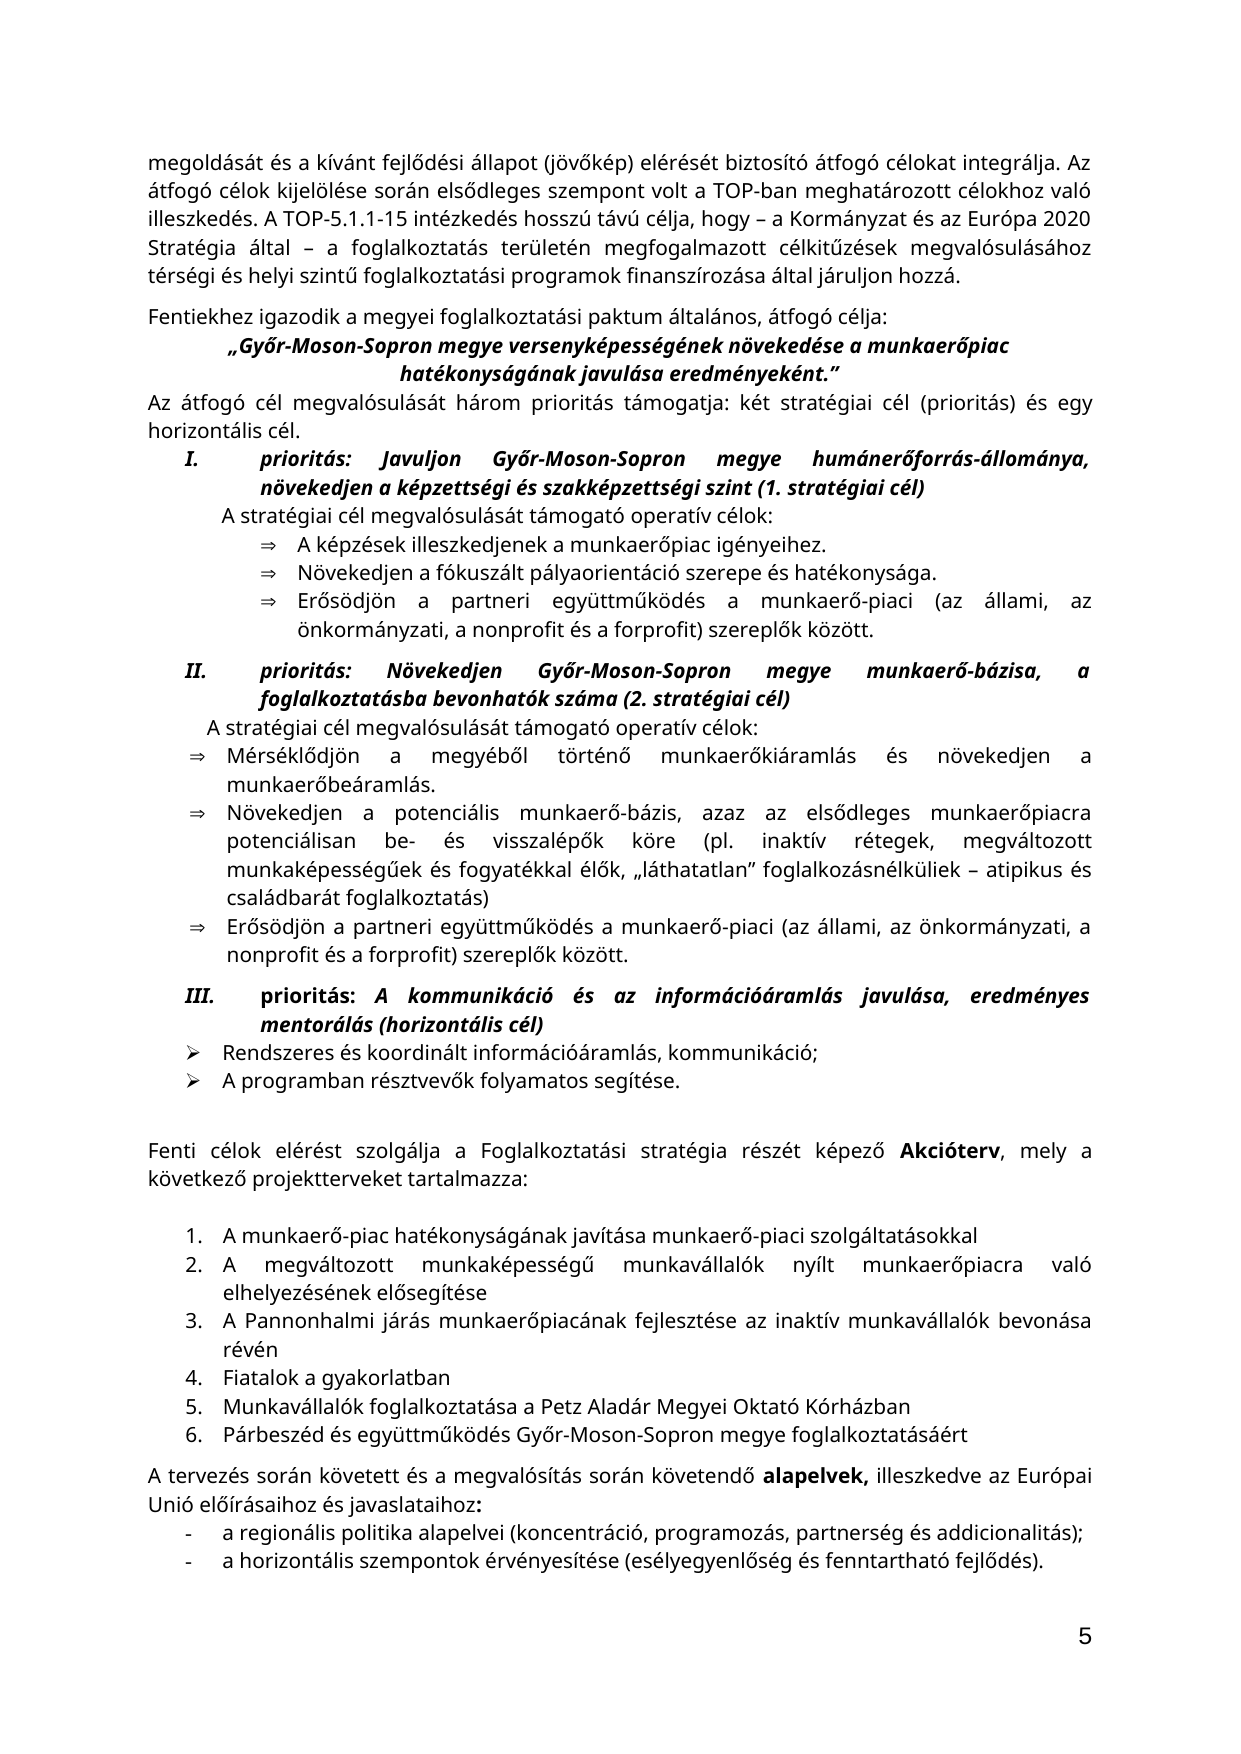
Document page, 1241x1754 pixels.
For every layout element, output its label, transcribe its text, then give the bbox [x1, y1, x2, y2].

list Növekedjen a potenciális munkaerő-bázis, azaz az elsődleges munkaerőpiacra potenciálisan be- és visszalépők köre (pl. inaktív rétegek, megváltozott munkaképességűek és fogyatékkal élők, „láthatatlan” foglalkozásnélküliek – atipikus és családbarát foglalkoztatás) [189, 798, 1093, 912]
list Rendszeres és koordinált információáramlás, kommunikáció; [185, 1038, 1093, 1067]
list prioritás: Javuljon Győr-Moson-Sopron megye humánerőforrás-állománya, növekedjen a képzettségi és szakképzettségi szint (1. stratégiai cél) [185, 444, 1093, 501]
list A megváltozott munkaképességű munkavállalók nyílt munkaerőpiacra való elhelyezésének elősegítése [185, 1250, 1093, 1307]
list Erősödjön a partneri együttműködés a munkaerő-piaci (az állami, az önkormányzati, a nonprofit és a forprofit) szereplők között. [260, 587, 1093, 643]
text Fentiekhez igazodik a megyei foglalkoztatási paktum általános, átfogó célja: [148, 302, 1093, 331]
list A Pannonhalmi járás munkaerőpiacának fejlesztése az inaktív munkavállalók bevonása révén [185, 1307, 1093, 1363]
text A tervezés során követett és a megvalósítás során követendő alapelvek, illeszkedve az Európai Unió előírásaihoz és javaslataihoz: [148, 1461, 1093, 1518]
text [148, 148, 1093, 290]
list Fiatalok a gyakorlatban [185, 1363, 1093, 1392]
list A képzések illeszkedjenek a munkaerőpiac igényeihez. [260, 530, 1093, 558]
list a horizontális szempontok érvényesítése (esélyegyenlőség és fenntartható fejlődés). [185, 1547, 1093, 1575]
text „Győr-Moson-Sopron megye versenyképességének növekedése a munkaerőpiac hatékonyságának javulása eredményeként.” [148, 331, 1093, 388]
text A stratégiai cél megvalósulását támogató operatív célok: [148, 501, 1093, 530]
list Mérséklődjön a megyéből történő munkaerőkiáramlás és növekedjen a munkaerőbeáramlás. [189, 741, 1093, 798]
list prioritás: Növekedjen Győr-Moson-Sopron megye munkaerő-bázisa, a foglalkoztatásba bevonhatók száma (2. stratégiai cél) [185, 656, 1093, 713]
list Párbeszéd és együttműködés Győr-Moson-Sopron megye foglalkoztatásáért [185, 1420, 1093, 1449]
text A stratégiai cél megvalósulását támogató operatív célok: [189, 713, 1093, 741]
list A munkaerő-piac hatékonyságának javítása munkaerő-piaci szolgáltatásokkal [185, 1221, 1093, 1250]
list prioritás: A kommunikáció és az információáramlás javulása, eredményes mentorálás (horizontális cél) [185, 981, 1093, 1038]
list Növekedjen a fókuszált pályaorientáció szerepe és hatékonysága. [260, 558, 1093, 587]
list Erősödjön a partneri együttműködés a munkaerő-piaci (az állami, az önkormányzati, a nonprofit és a forprofit) szereplők között. [189, 912, 1093, 969]
text Fenti célok elérést szolgálja a Foglalkoztatási stratégia részét képező Akcióterv, mely a következő projektterveket tartalmazza: [148, 1136, 1093, 1193]
text Az átfogó cél megvalósulását három prioritás támogatja: két stratégiai cél (prioritás) és egy horizontális cél. [148, 388, 1093, 444]
list A programban résztvevők folyamatos segítése. [185, 1067, 1093, 1095]
list Munkavállalók foglalkoztatása a Petz Aladár Megyei Oktató Kórházban [185, 1392, 1093, 1420]
list a regionális politika alapelvei (koncentráció, programozás, partnerség és addicionalitás); [185, 1518, 1093, 1547]
